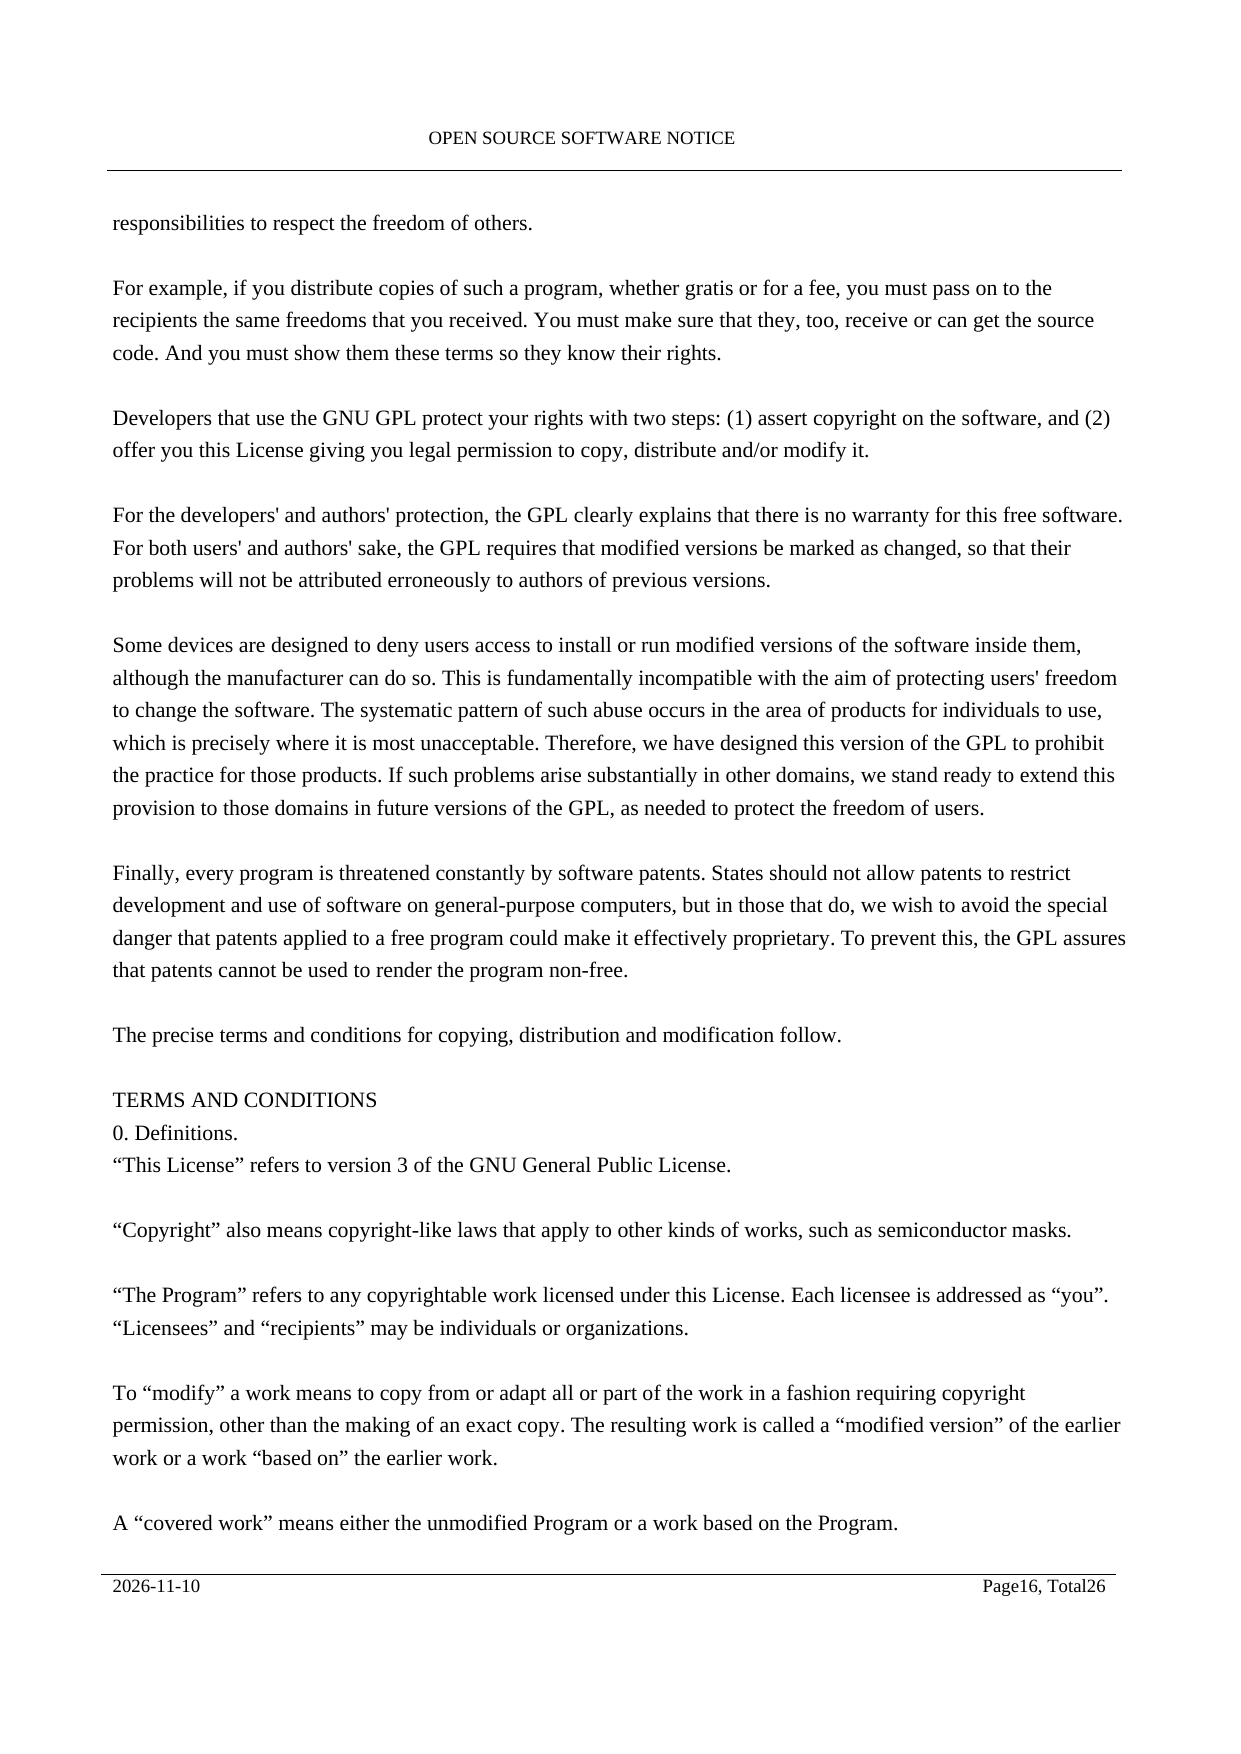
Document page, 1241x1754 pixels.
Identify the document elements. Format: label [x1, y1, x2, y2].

text [112, 206, 1128, 1539]
